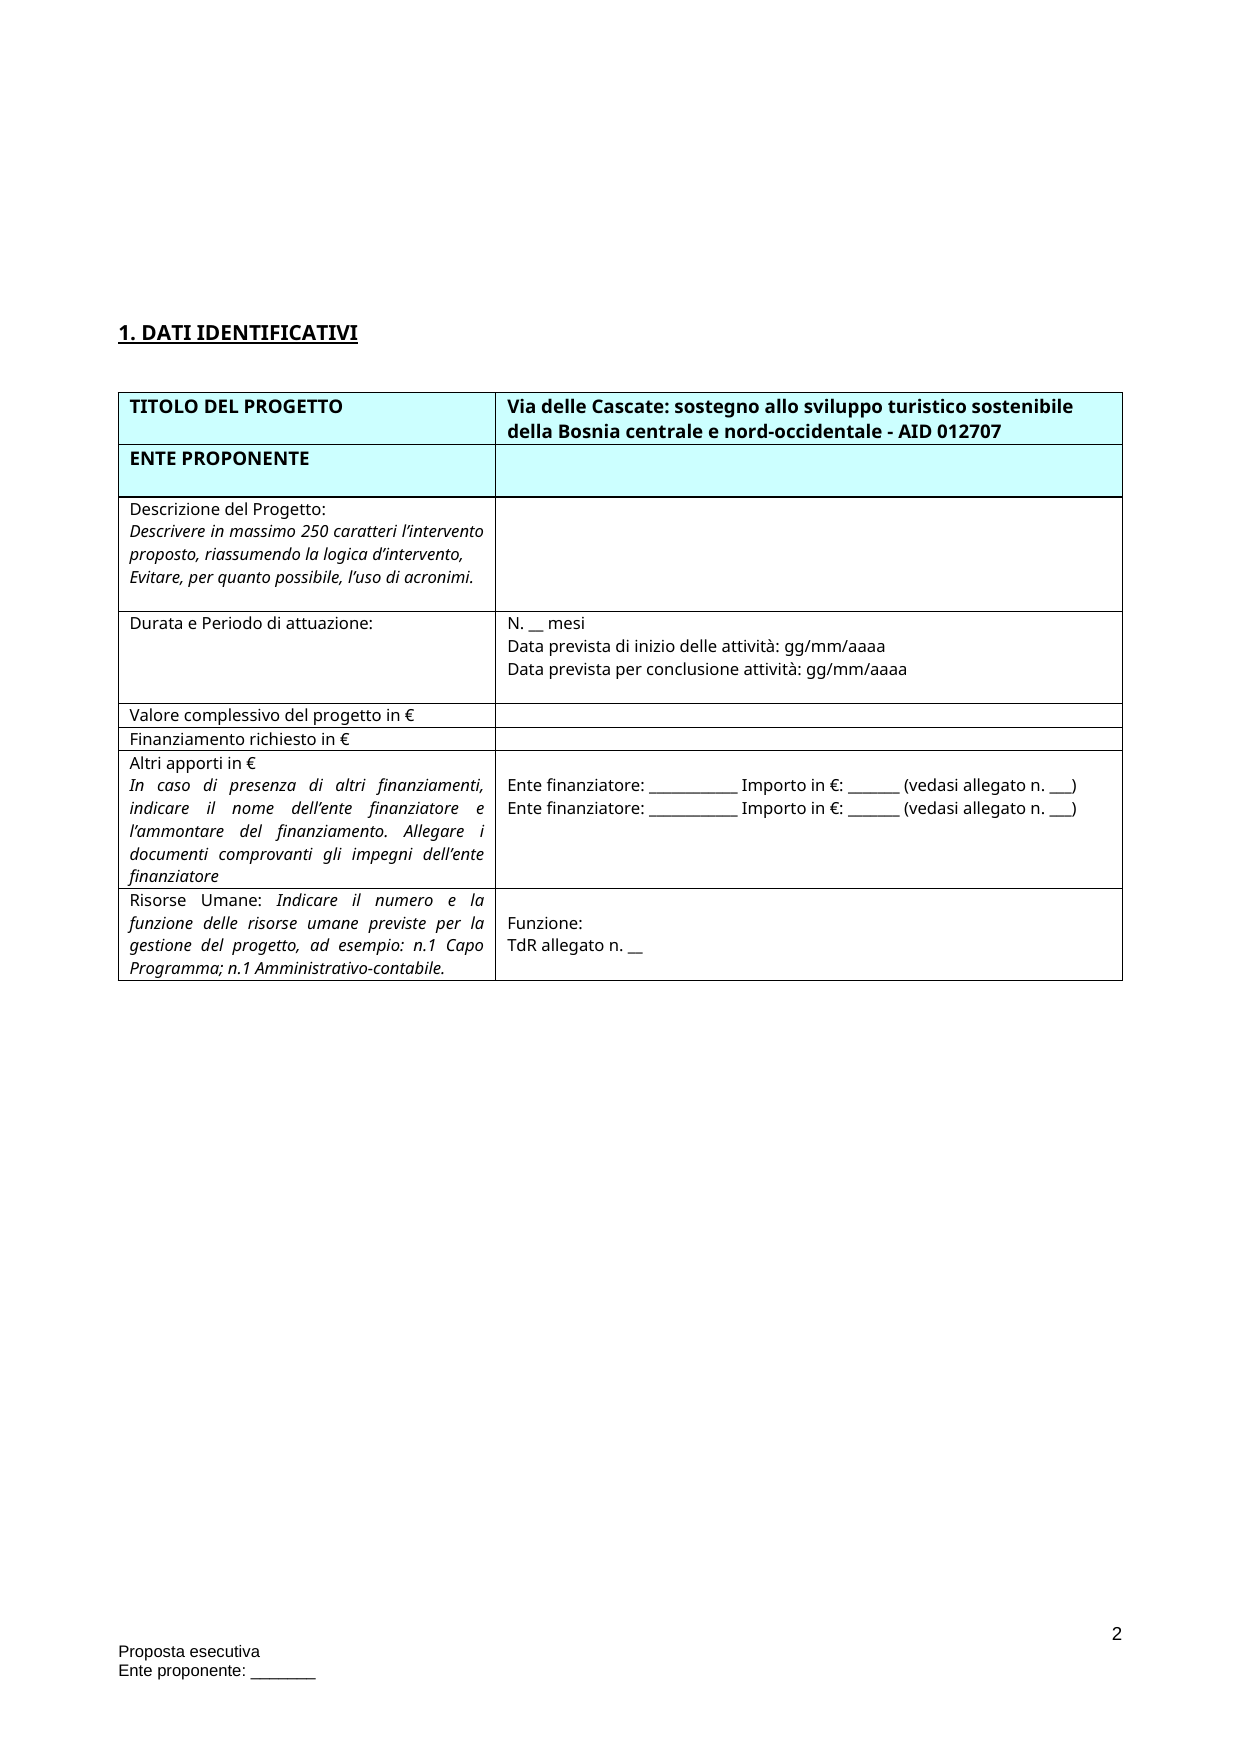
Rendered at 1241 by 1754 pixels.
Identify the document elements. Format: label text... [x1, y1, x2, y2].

table_cell N. __ mesi Data prevista di inizio delle attività: gg/mm/aaaa Data prevista per conclusione attività: gg/mm/aaaa [496, 612, 1122, 703]
table_cell [496, 498, 1122, 611]
table_header Via delle Cascate: sostegno allo sviluppo turistico sostenibile della Bosnia centrale e nord-occidentale - AID 012707 [496, 393, 1122, 444]
table_header TITOLO DEL PROGETTO [119, 393, 495, 444]
table_cell Risorse Umane: Indicare il numero e la funzione delle risorse umane previste per la gestione del progetto, ad esempio: n.1 Capo Programma; n.1 Amministrativo-contabile. [119, 889, 495, 979]
table_cell Ente finanziatore: ____________ Importo in €: _______ (vedasi allegato n. ___) Ente finanziatore: ____________ Importo in €: _______ (vedasi allegato n. ___) [496, 751, 1122, 888]
table_cell [496, 728, 1122, 750]
table_cell [496, 445, 1122, 496]
table_cell ENTE PROPONENTE [119, 445, 495, 496]
table_cell Valore complessivo del progetto in € [119, 704, 495, 727]
table_cell Altri apporti in € In caso di presenza di altri finanziamenti, indicare il nome dell’ente finanziatore e l’ammontare del finanziamento. Allegare i documenti comprovanti gli impegni dell’ente finanziatore [119, 751, 495, 888]
table_cell Finanziamento richiesto in € [119, 728, 495, 750]
table_cell Durata e Periodo di attuazione: [119, 612, 495, 703]
table_cell Descrizione del Progetto: Descrivere in massimo 250 caratteri l’intervento proposto, riassumendo la logica d’intervento, Evitare, per quanto possibile, l’uso di acronimi. [119, 498, 495, 611]
table_cell Funzione: TdR allegato n. __ [496, 889, 1122, 979]
text 1. DATI IDENTIFICATIVI [118, 318, 1122, 347]
table_cell [496, 704, 1122, 727]
